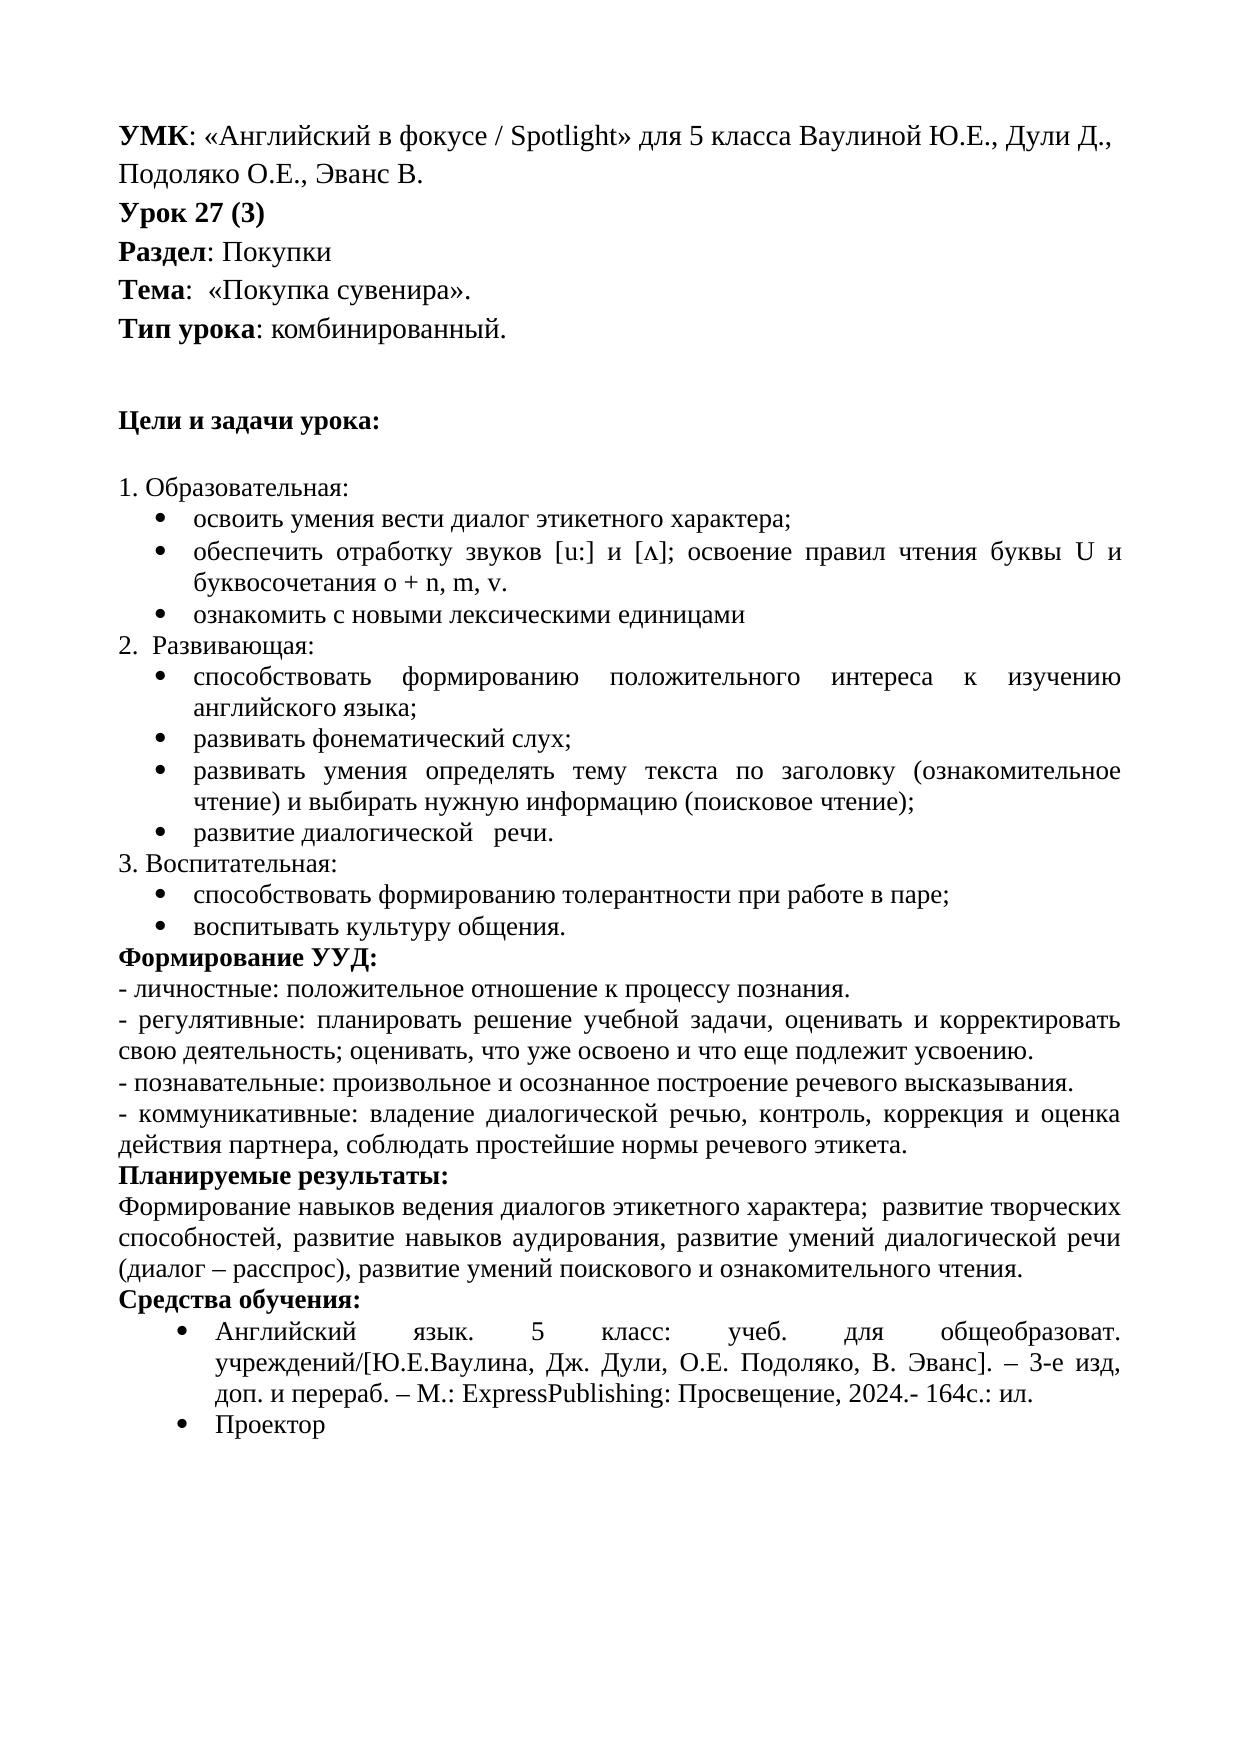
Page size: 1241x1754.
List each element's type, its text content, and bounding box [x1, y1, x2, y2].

text - коммуникативные: владение диалогической речью, контроль, коррекция и оценка действия партнера, соблюдать простейшие нормы речевого этикета. [118, 1097, 1122, 1159]
list освоить умения вести диалог этикетного характера; [156, 502, 1122, 533]
list воспитывать культуру общения. [156, 910, 1122, 941]
text Тип урока: комбинированный. [118, 311, 1122, 344]
text Формирование навыков ведения диалогов этикетного характера; развитие творческих способностей, развитие навыков аудирования, развитие умений диалогической речи (диалог – расспрос), развитие умений поискового и ознакомительного чтения. [118, 1190, 1122, 1284]
text Урок 27 (3) [118, 195, 1122, 229]
text - регулятивные: планировать решение учебной задачи, оценивать и корректировать свою деятельность; оценивать, что уже освоено и что еще подлежит усвоению. [118, 1003, 1122, 1066]
list ознакомить с новыми лексическими единицами [156, 598, 1122, 629]
text Средства обучения: [118, 1284, 1122, 1315]
text Тема: «Покупка сувенира». [118, 272, 1122, 306]
text - личностные: положительное отношение к процессу познания. [118, 972, 1122, 1003]
text 2. Развивающая: [118, 629, 1122, 660]
text Раздел: Покупки [118, 234, 1122, 267]
text 1. Образовательная: [118, 471, 1122, 502]
text 3. Воспитательная: [118, 847, 1122, 878]
list способствовать формированию толерантности при работе в паре; [156, 878, 1122, 910]
text Формирование УУД: [118, 941, 1122, 972]
list развивать фонематический слух; [156, 722, 1122, 754]
text - познавательные: произвольное и осознанное построение речевого высказывания. [118, 1066, 1122, 1097]
text УМК: «Английский в фокусе / Spotlight» для 5 класса Ваулиной Ю.Е., Дули Д., Подоляко О.Е., Эванс В. [118, 118, 1122, 190]
list обеспечить отработку звуков [u:] и [ʌ]; освоение правил чтения буквы U и буквосочетания o + n, m, v. [156, 533, 1122, 598]
text Планируемые результаты: [118, 1159, 1122, 1190]
list развитие диалогической речи. [156, 816, 1122, 847]
list способствовать формированию положительного интереса к изучению английского языка; [156, 660, 1122, 722]
list развивать умения определять тему текста по заголовку (ознакомительное чтение) и выбирать нужную информацию (поисковое чтение); [156, 754, 1122, 816]
list Английский язык. 5 класс: учеб. для общеобразоват. учреждений/[Ю.Е.Ваулина, Дж. Дули, О.Е. Подоляко, В. Эванс]. – 3-е изд, доп. и перераб. – М.: ExpressPublishing: Просвещение, 2024.- 164с.: ил. [177, 1315, 1122, 1408]
list Проектор [177, 1408, 1122, 1439]
text Цели и задачи урока: [118, 404, 1122, 435]
